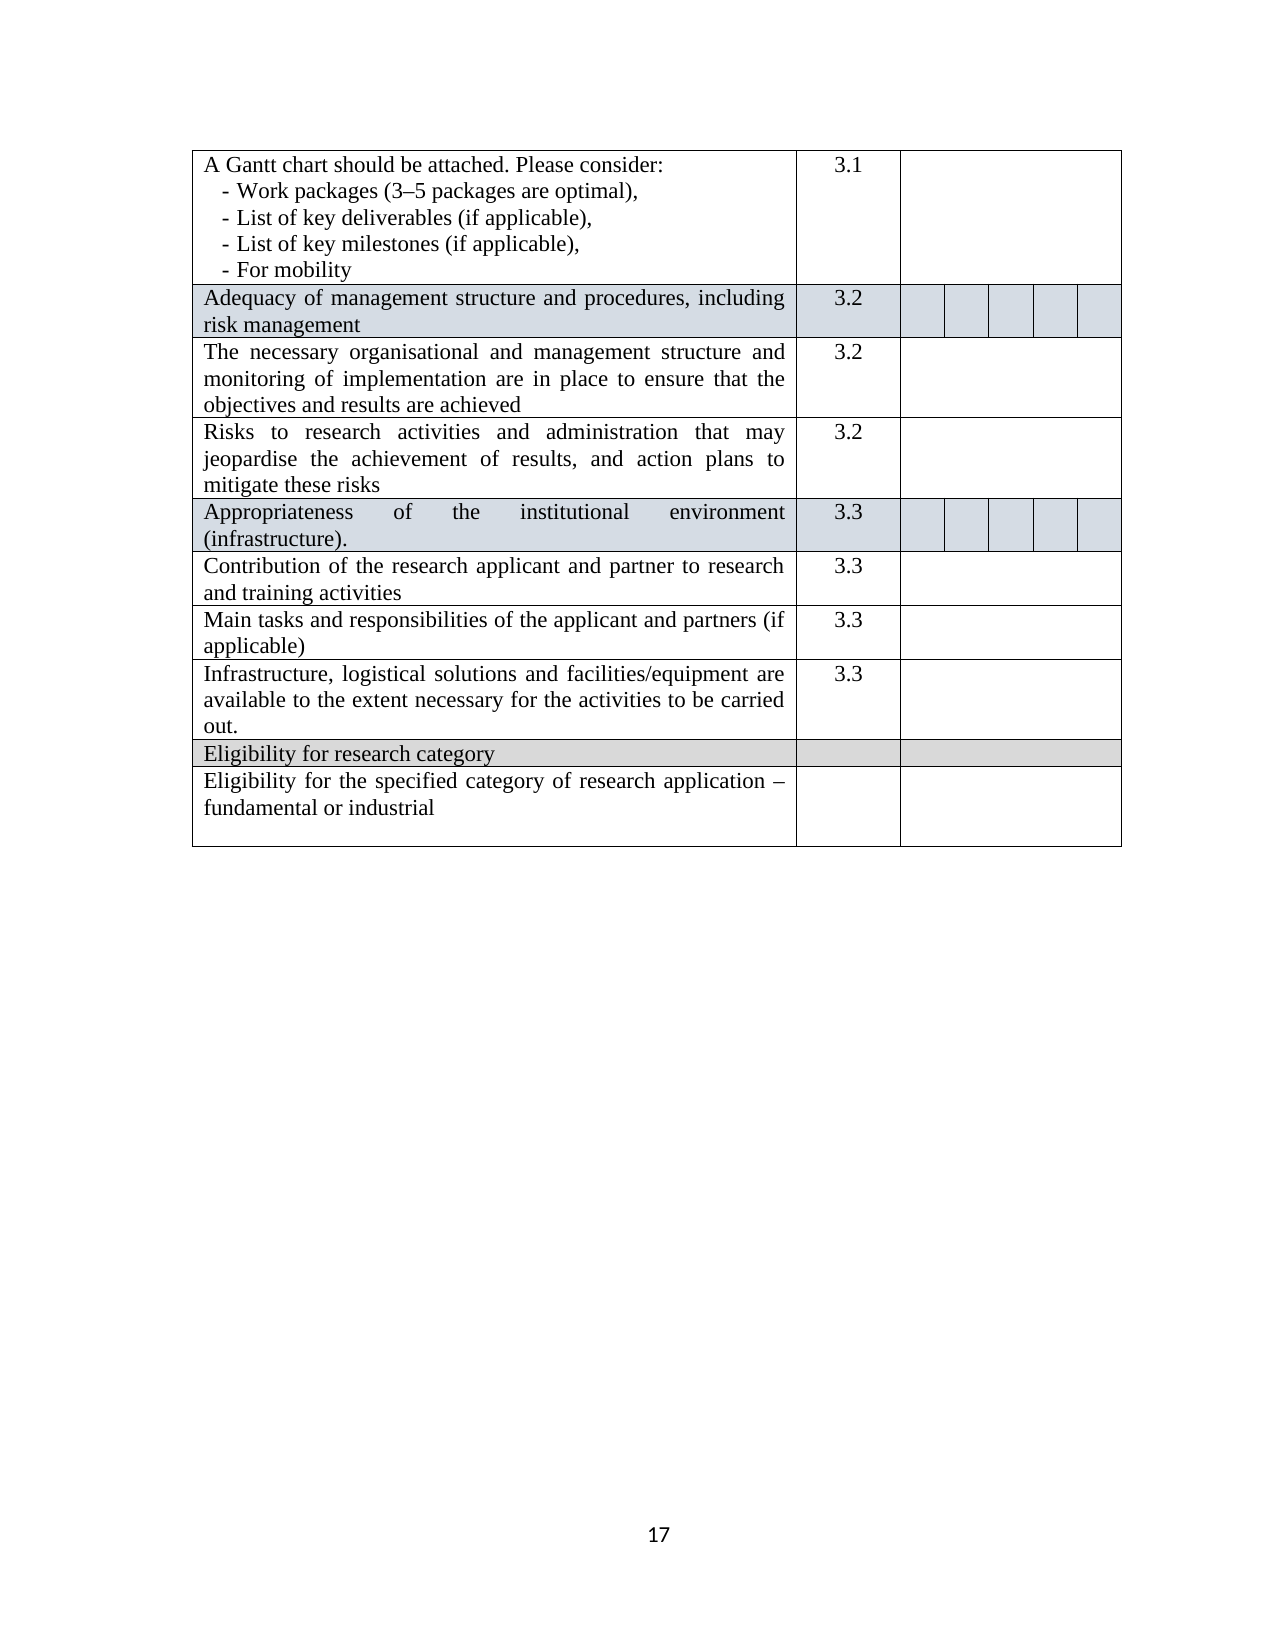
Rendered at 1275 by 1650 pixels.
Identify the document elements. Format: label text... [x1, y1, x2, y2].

table_cell [945, 285, 988, 337]
table_cell [901, 740, 1121, 766]
table_cell 3.3 [797, 499, 900, 551]
table_cell 3.3 [797, 660, 900, 739]
table_cell 3.3 [797, 552, 900, 605]
table_cell 3.2 [797, 418, 900, 497]
table_cell Contribution of the research applicant and partner to research and training activities [193, 552, 796, 605]
table_cell 3.1 [797, 151, 900, 283]
table_cell [901, 660, 1121, 739]
table_cell 3.3 [797, 606, 900, 659]
table_cell [797, 767, 900, 846]
table_cell 3.2 [797, 338, 900, 417]
table_cell [989, 285, 1033, 337]
table_cell [945, 499, 988, 551]
table_cell [901, 418, 1121, 497]
table_cell [1078, 285, 1121, 337]
table_cell Main tasks and responsibilities of the applicant and partners (if applicable) [193, 606, 796, 659]
table_cell [1078, 499, 1121, 551]
table_cell Appropriateness of the institutional environment (infrastructure). [193, 499, 796, 551]
table_cell The necessary organisational and management structure and monitoring of implementation are in place to ensure that the objectives and results are achieved [193, 338, 796, 417]
table_cell Eligibility for research category [193, 740, 796, 766]
table_cell [901, 338, 1121, 417]
table_cell Eligibility for the specified category of research application – fundamental or industrial [193, 767, 796, 846]
table_cell [901, 499, 944, 551]
table_cell [901, 151, 1121, 283]
table_cell A Gantt chart should be attached. Please consider: Work packages (3–5 packages are optimal), List of key deliverables (if applicable), List of key milestones (if applicable), For mobility [193, 151, 796, 283]
table_cell Risks to research activities and administration that may jeopardise the achievement of results, and action plans to mitigate these risks [193, 418, 796, 497]
table_cell [901, 606, 1121, 659]
table_cell [901, 285, 944, 337]
table_cell 3.2 [797, 285, 900, 337]
table_cell [1034, 285, 1077, 337]
table_cell [989, 499, 1033, 551]
table_cell [1034, 499, 1077, 551]
table_cell Adequacy of management structure and procedures, including risk management [193, 285, 796, 337]
table_cell [901, 552, 1121, 605]
table_cell [797, 740, 900, 766]
table_cell Infrastructure, logistical solutions and facilities/equipment are available to the extent necessary for the activities to be carried out. [193, 660, 796, 739]
table_cell [901, 767, 1121, 846]
